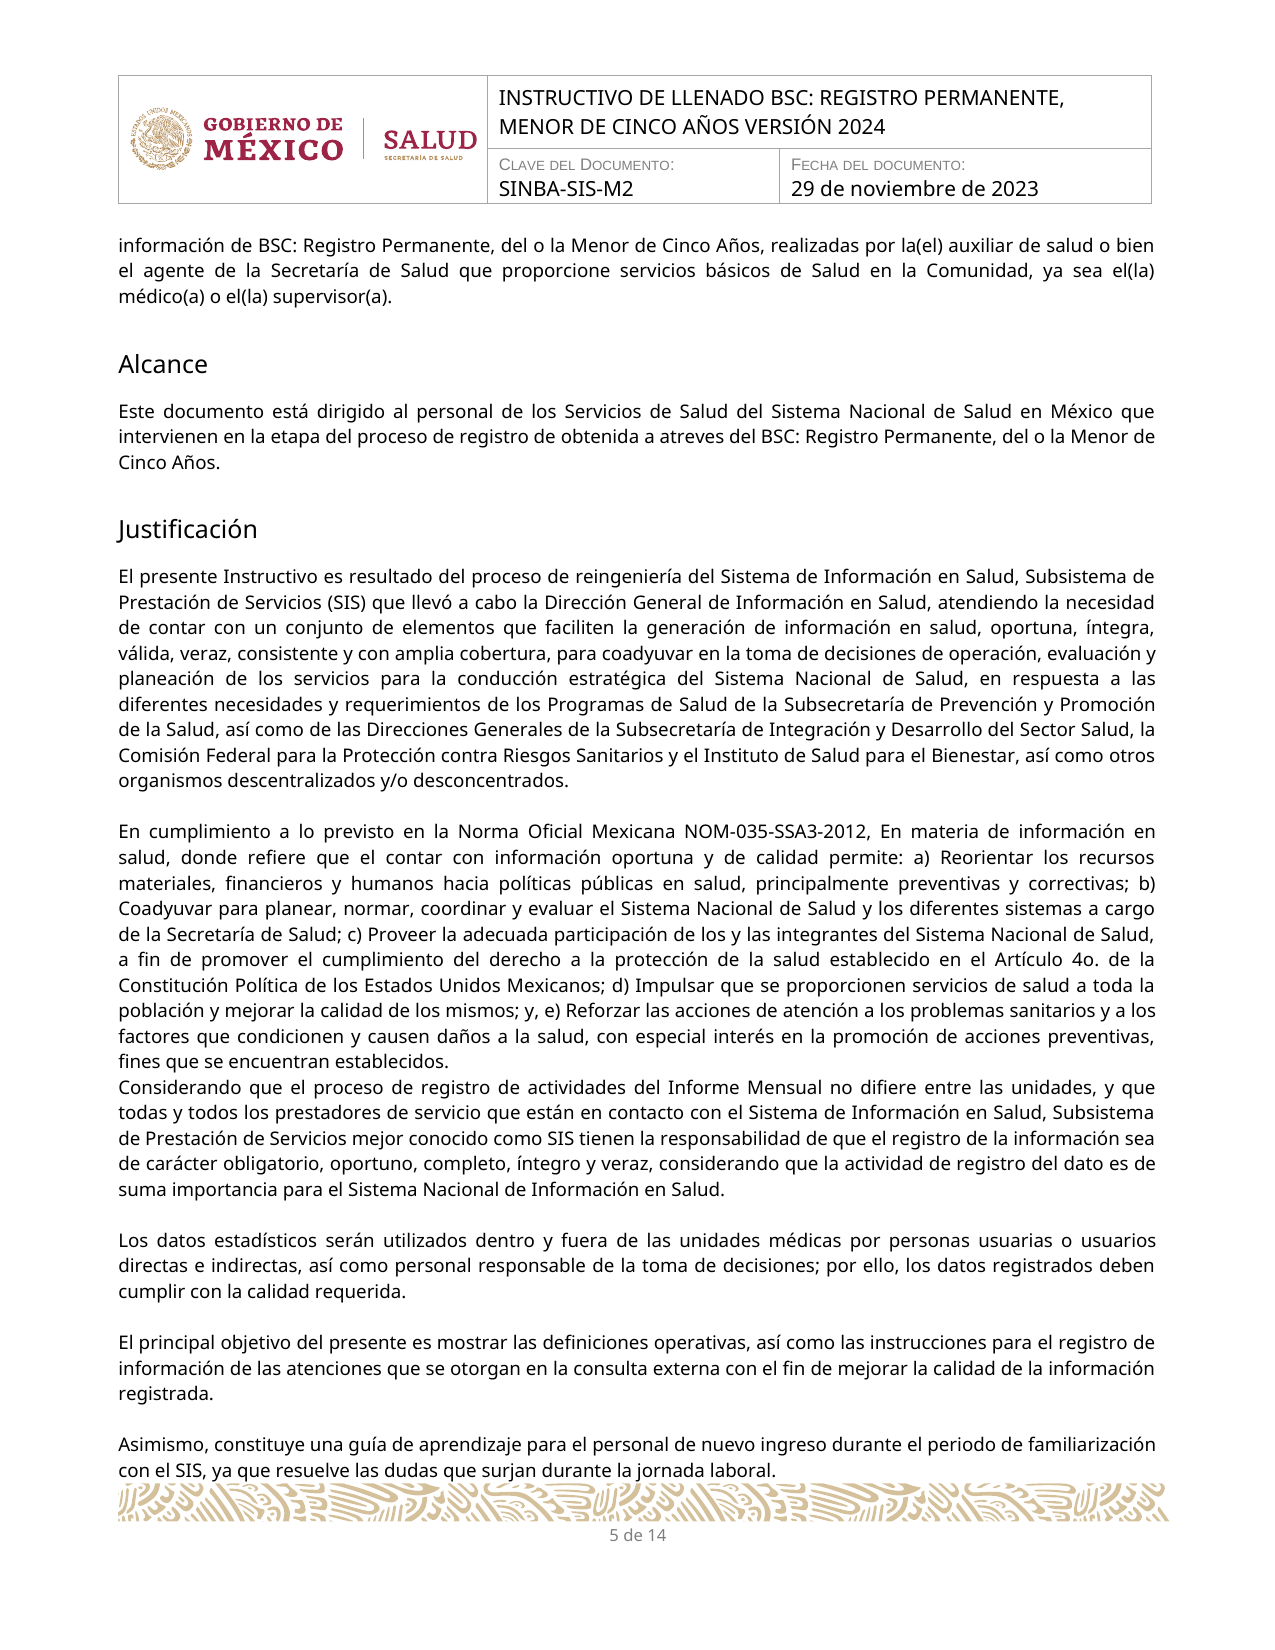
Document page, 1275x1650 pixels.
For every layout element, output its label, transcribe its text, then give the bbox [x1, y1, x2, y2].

text El principal objetivo del presente es mostrar las definiciones operativas, así como las instrucciones para el registro de información de las atenciones que se otorgan en la consulta externa con el fin de mejorar la calidad de la información registrada. [118, 1329, 1157, 1406]
text El presente Instructivo es resultado del proceso de reingeniería del Sistema de Información en Salud, Subsistema de Prestación de Servicios (SIS) que llevó a cabo la Dirección General de Información en Salud, atendiendo la necesidad de contar con un conjunto de elementos que faciliten la generación de información en salud, oportuna, íntegra, válida, veraz, consistente y con amplia cobertura, para coadyuvar en la toma de decisiones de operación, evaluación y planeación de los servicios para la conducción estratégica del Sistema Nacional de Salud, en respuesta a las diferentes necesidades y requerimientos de los Programas de Salud de la Subsecretaría de Prevención y Promoción de la Salud, así como de las Direcciones Generales de la Subsecretaría de Integración y Desarrollo del Sector Salud, la Comisión Federal para la Protección contra Riesgos Sanitarios y el Instituto de Salud para el Bienestar, así como otros organismos descentralizados y/o desconcentrados. [118, 564, 1157, 793]
text Asimismo, constituye una guía de aprendizaje para el personal de nuevo ingreso durante el periodo de familiarización con el SIS, ya que resuelve las dudas que surjan durante la jornada laboral. [118, 1431, 1157, 1482]
text Este documento está dirigido al personal de los Servicios de Salud del Sistema Nacional de Salud en México que intervienen en la etapa del proceso de registro de obtenida a atreves del BSC: Registro Permanente, del o la Menor de Cinco Años. [118, 398, 1157, 474]
subtitle Justificación [118, 512, 1157, 546]
text Los datos estadísticos serán utilizados dentro y fuera de las unidades médicas por personas usuarias o usuarios directas e indirectas, así como personal responsable de la toma de decisiones; por ello, los datos registrados deben cumplir con la calidad requerida. [118, 1227, 1157, 1304]
text En cumplimiento a lo previsto en la Norma Oficial Mexicana NOM-035-SSA3-2012, En materia de información en salud, donde refiere que el contar con información oportuna y de calidad permite: a) Reorientar los recursos materiales, financieros y humanos hacia políticas públicas en salud, principalmente preventivas y correctivas; b) Coadyuvar para planear, normar, coordinar y evaluar el Sistema Nacional de Salud y los diferentes sistemas a cargo de la Secretaría de Salud; c) Proveer la adecuada participación de los y las integrantes del Sistema Nacional de Salud, a fin de promover el cumplimiento del derecho a la protección de la salud establecido en el Artículo 4o. de la Constitución Política de los Estados Unidos Mexicanos; d) Impulsar que se proporcionen servicios de salud a toda la población y mejorar la calidad de los mismos; y, e) Reforzar las acciones de atención a los problemas sanitarios y a los factores que condicionen y causen daños a la salud, con especial interés en la promoción de acciones preventivas, fines que se encuentran establecidos. [118, 819, 1157, 1074]
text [118, 232, 1157, 309]
text Considerando que el proceso de registro de actividades del Informe Mensual no difiere entre las unidades, y que todas y todos los prestadores de servicio que están en contacto con el Sistema de Información en Salud, Subsistema de Prestación de Servicios mejor conocido como SIS tienen la responsabilidad de que el registro de la información sea de carácter obligatorio, oportuno, completo, íntegro y veraz, considerando que la actividad de registro del dato es de suma importancia para el Sistema Nacional de Información en Salud. [118, 1074, 1157, 1202]
subtitle Alcance [118, 346, 1157, 380]
